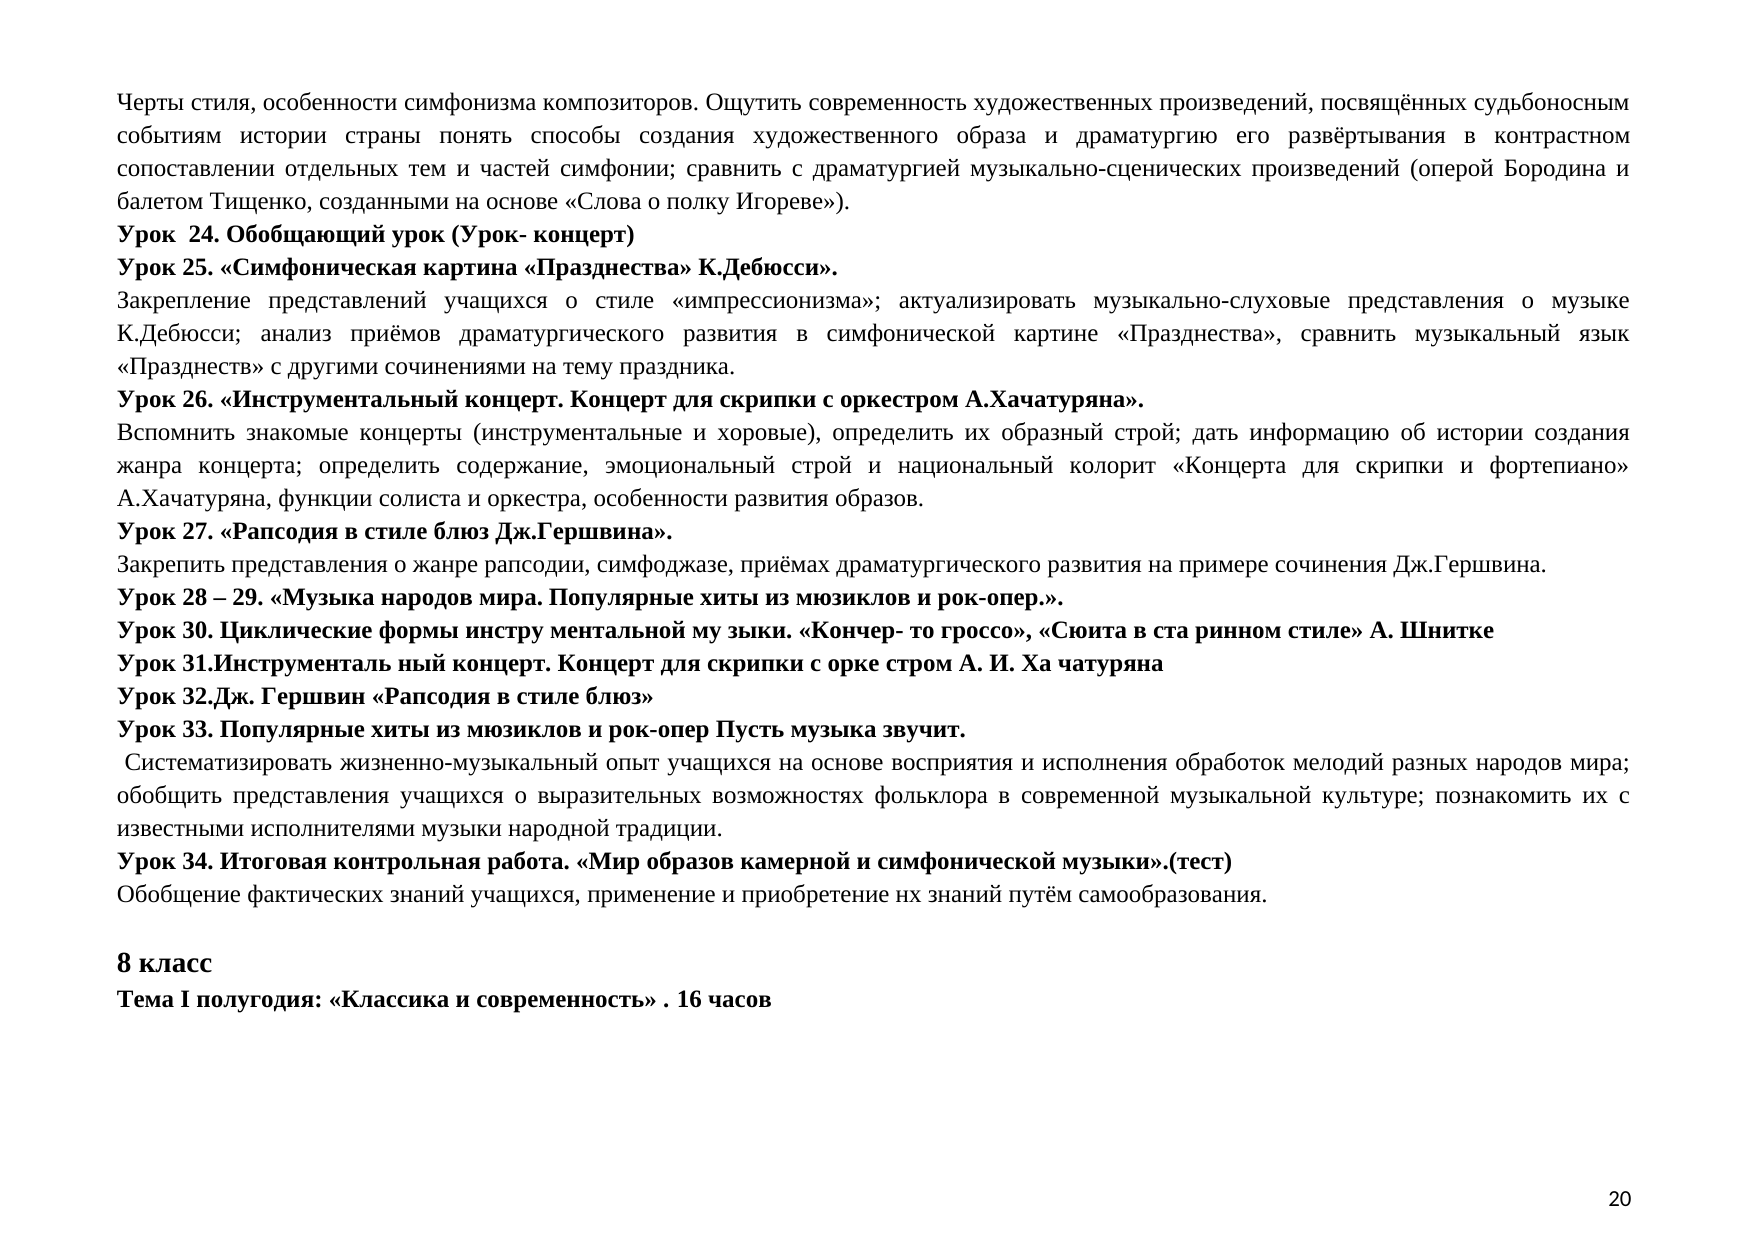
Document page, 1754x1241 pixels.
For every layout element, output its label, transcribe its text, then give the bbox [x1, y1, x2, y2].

text Обобщение фактических знаний учащихся, применение и приобретение нх знаний путём самообразования. [117, 879, 1631, 908]
text Урок 33. Популярные хиты из мюзиклов и рок-опер Пусть музыка звучит. [117, 714, 1631, 743]
text Урок 27. «Рапсодия в стиле блюз Дж.Гершвина». [117, 516, 1631, 545]
text Закрепление представлений учащихся о стиле «импрессионизма»; актуализировать музыкально-слуховые представления о музыке К.Дебюсси; анализ приёмов драматургического развития в симфонической картине «Празднества», сравнить музыкальный язык «Празднеств» с другими сочинениями на тему праздника. [117, 285, 1631, 379]
text Урок 30. Циклические формы инстру ментальной му зыки. «Кончер- то гроссо», «Сюита в ста ринном стиле» А. Шнитке [117, 615, 1631, 644]
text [117, 87, 1631, 214]
text Урок 31.Инструменталь ный концерт. Концерт для скрипки с орке стром А. И. Ха чатуряна [117, 648, 1631, 677]
text Урок 25. «Симфоническая картина «Празднества» К.Дебюсси». [117, 252, 1631, 281]
text 8 класс [117, 945, 1631, 979]
text Систематизировать жизненно-музыкальный опыт учащихся на основе восприятия и исполнения обработок мелодий разных народов мира; обобщить представления учащихся о выразительных возможностях фольклора в современной музыкальной культуре; познакомить их с известными исполнителями музыки народной традиции. [117, 747, 1631, 842]
text Урок 34. Итоговая контрольная работа. «Мир образов камерной и симфонической музыки».(тест) [117, 846, 1631, 875]
text Урок 26. «Инструментальный концерт. Концерт для скрипки с оркестром А.Хачатуряна». [117, 384, 1631, 413]
text Вспомнить знакомые концерты (инструментальные и хоровые), определить их образный строй; дать информацию об истории создания жанра концерта; определить содержание, эмоциональный строй и национальный колорит «Концерта для скрипки и фортепиано» А.Хачатуряна, функции солиста и оркестра, особенности развития образов. [117, 417, 1631, 512]
text Урок 28 – 29. «Музыка народов мира. Популярные хиты из мюзиклов и рок-опер.». [117, 582, 1631, 611]
text Закрепить представления о жанре рапсодии, симфоджазе, приёмах драматургического развития на примере сочинения Дж.Гершвина. [117, 549, 1631, 578]
text Урок 24. Обобщающий урок (Урок- концерт) [117, 219, 1631, 247]
text Урок 32.Дж. Гершвин «Рапсодия в стиле блюз» [117, 681, 1631, 710]
text Тема I полугодия: «Классика и современность» . 16 часов [117, 984, 1631, 1012]
